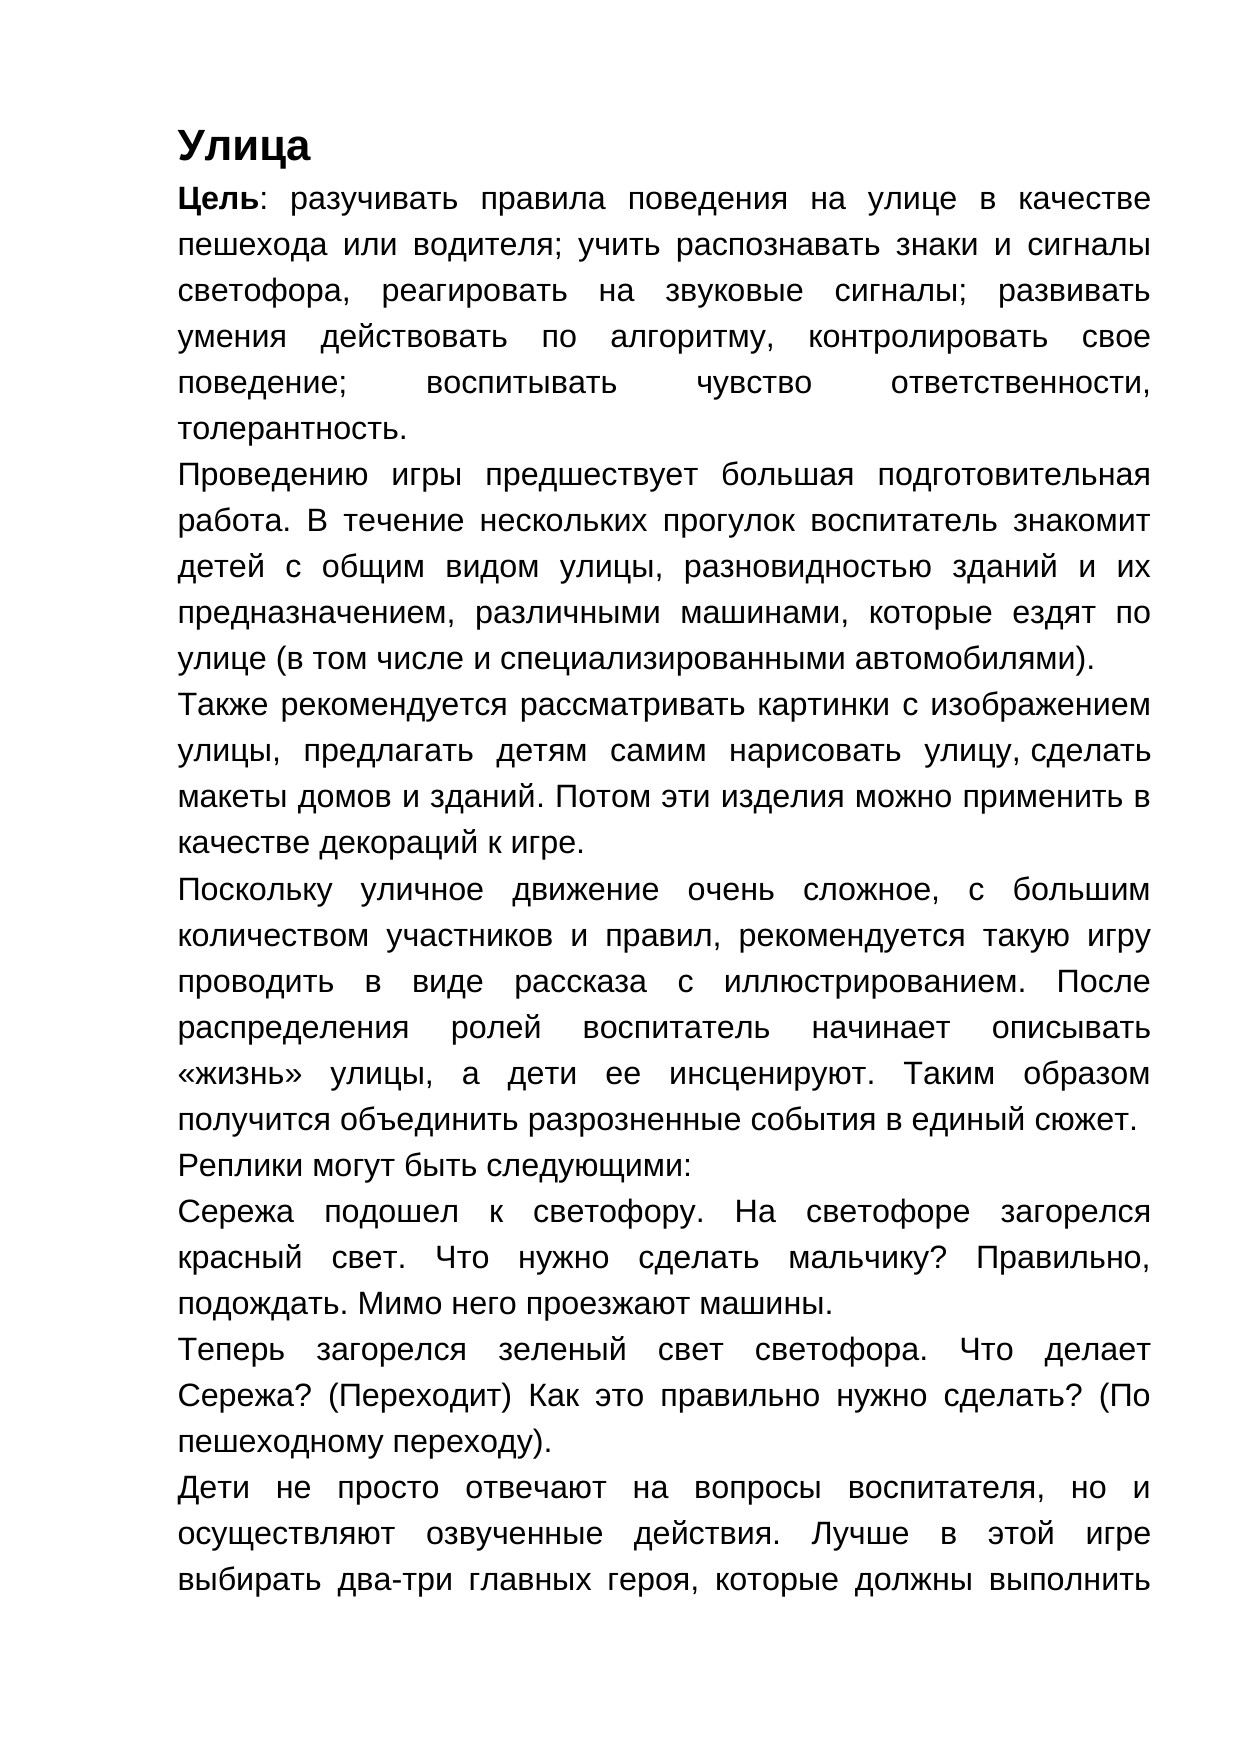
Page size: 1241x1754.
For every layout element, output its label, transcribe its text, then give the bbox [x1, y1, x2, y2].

text Проведению игры предшествует большая подготовительная работа. В течение нескольких прогулок воспитатель знакомит детей с общим видом улицы, разновидностью зданий и их предназначением, различными машинами, которые ездят по улице (в том числе и специализированными автомобилями). [177, 446, 1152, 677]
text Цель: разучивать правила поведения на улице в качестве пешехода или водителя; учить распознавать знаки и сигналы светофора, реагировать на звуковые сигналы; развивать умения действовать по алгоритму, контролировать свое поведение; воспитывать чувство ответственности, толерантность. [177, 170, 1152, 446]
text Теперь загорелся зеленый свет светофора. Что делает Сережа? (Переходит) Как это правильно нужно сделать? (По пешеходному переходу). [177, 1321, 1152, 1459]
text Улица [177, 118, 1152, 170]
text Сережа подошел к светофору. На светофоре загорелся красный свет. Что нужно сделать мальчику? Правильно, подождать. Мимо него проезжают машины. [177, 1183, 1152, 1321]
text Поскольку уличное движение очень сложное, с большим количеством участников и правил, рекомендуется такую игру проводить в виде рассказа с иллюстрированием. После распределения ролей воспитатель начинает описывать «жизнь» улицы, а дети ее инсценируют. Таким образом получится объединить разрозненные события в единый сюжет. [177, 861, 1152, 1137]
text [177, 1459, 1152, 1597]
text Также рекомендуется рассматривать картинки с изображением улицы, предлагать детям самим нарисовать улицу, сделать макеты домов и зданий. Потом эти изделия можно применить в качестве декораций к игре. [177, 677, 1152, 861]
text Реплики могут быть следующими: [177, 1137, 1152, 1183]
